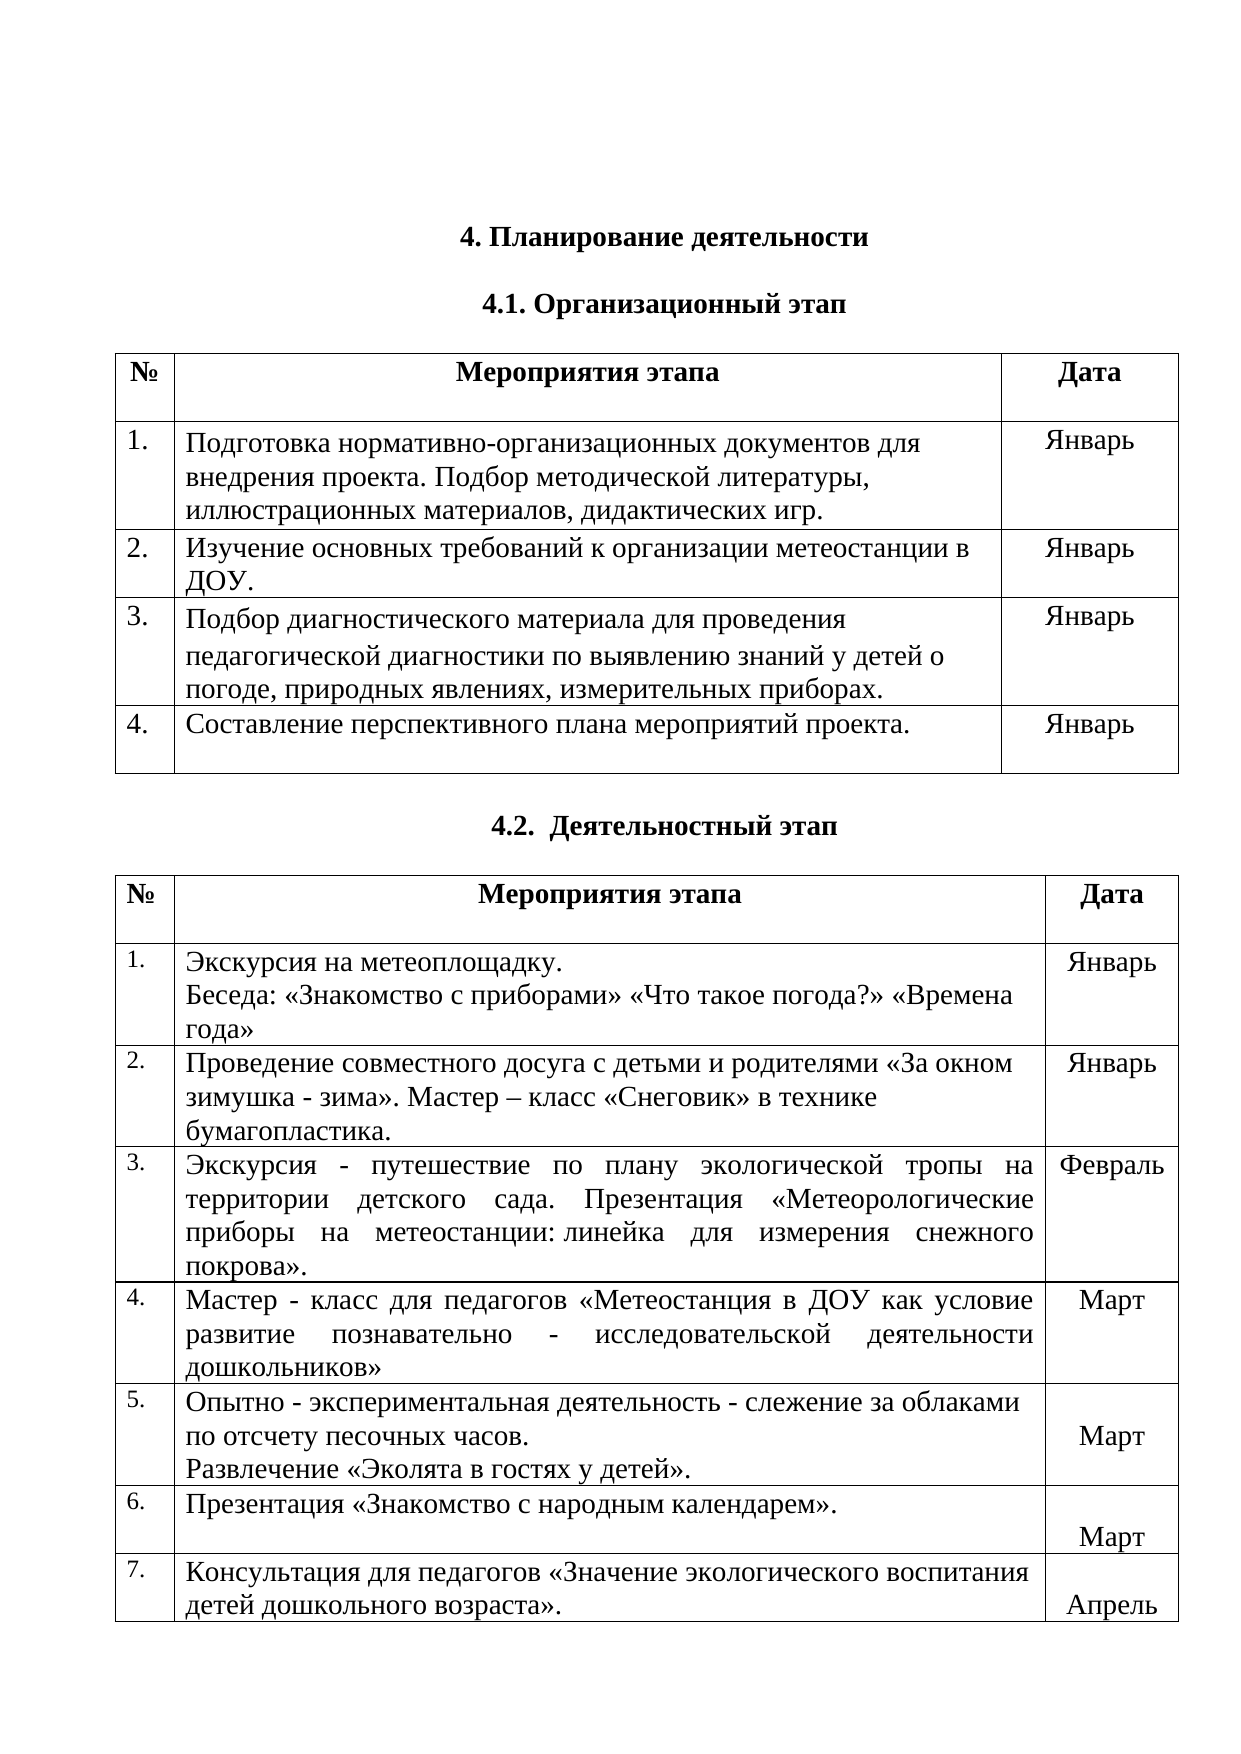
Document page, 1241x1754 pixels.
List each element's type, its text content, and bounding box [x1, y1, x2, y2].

table_cell Март [1046, 1486, 1178, 1553]
text 4.1. Организационный этап [177, 286, 1152, 319]
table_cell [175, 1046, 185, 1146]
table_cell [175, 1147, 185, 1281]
table_header № [116, 354, 174, 421]
table_cell 3. [116, 1147, 174, 1281]
table_cell 2. [116, 530, 174, 597]
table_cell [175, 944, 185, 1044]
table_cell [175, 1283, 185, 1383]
table_cell Февраль [1046, 1147, 1178, 1281]
table_cell 6. [116, 1486, 174, 1553]
table_cell 3. [116, 598, 174, 705]
table_cell Опытно - экспериментальная деятельность - слежение за облаками по отсчету песочных часов. Развлечение «Эколята в гостях у детей». [175, 1384, 1045, 1485]
table_cell Апрель [1046, 1554, 1178, 1621]
table_cell Подбор диагностического материала для проведения педагогической диагностики по выявлению знаний у детей о погоде, природных явлениях, измерительных приборах. [175, 598, 1001, 705]
table_cell Январь [1002, 422, 1178, 529]
table_cell 4. [116, 706, 174, 773]
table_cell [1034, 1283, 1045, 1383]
table_cell Консультация для педагогов «Значение экологического воспитания детей дошкольного возраста». [175, 1554, 1045, 1621]
table_header Дата [1002, 354, 1178, 421]
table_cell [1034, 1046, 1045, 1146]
table_cell 2. [116, 1046, 174, 1146]
table_cell Изучение основных требований к организации метеостанции в ДОУ. [175, 530, 1001, 597]
table_cell 4. [116, 1283, 174, 1383]
text 4. Планирование деятельности [177, 219, 1152, 252]
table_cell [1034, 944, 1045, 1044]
table_cell Подготовка нормативно-организационных документов для внедрения проекта. Подбор методической литературы, иллюстрационных материалов, дидактических игр. [175, 422, 1001, 529]
table_cell Январь [1002, 598, 1178, 705]
table_cell 1. [116, 944, 174, 1044]
table_cell 1. [116, 422, 174, 529]
table_cell Презентация «Знакомство с народным календарем». [175, 1486, 1045, 1553]
table_cell 7. [116, 1554, 174, 1621]
table_cell Март [1046, 1384, 1178, 1485]
table_cell Январь [1002, 530, 1178, 597]
table_header № [116, 876, 174, 943]
table_header Мероприятия этапа [175, 354, 1001, 421]
table_cell Март [1046, 1283, 1178, 1383]
table_cell Составление перспективного плана мероприятий проекта. [175, 706, 1001, 773]
text 4.2. Деятельностный этап [177, 808, 1152, 841]
table_cell Январь [1046, 1046, 1178, 1146]
table_cell Январь [1002, 706, 1178, 773]
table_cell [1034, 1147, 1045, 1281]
table_cell Январь [1046, 944, 1178, 1044]
table_cell 5. [116, 1384, 174, 1485]
table_header Дата [1046, 876, 1178, 943]
table_header Мероприятия этапа [175, 876, 1045, 943]
